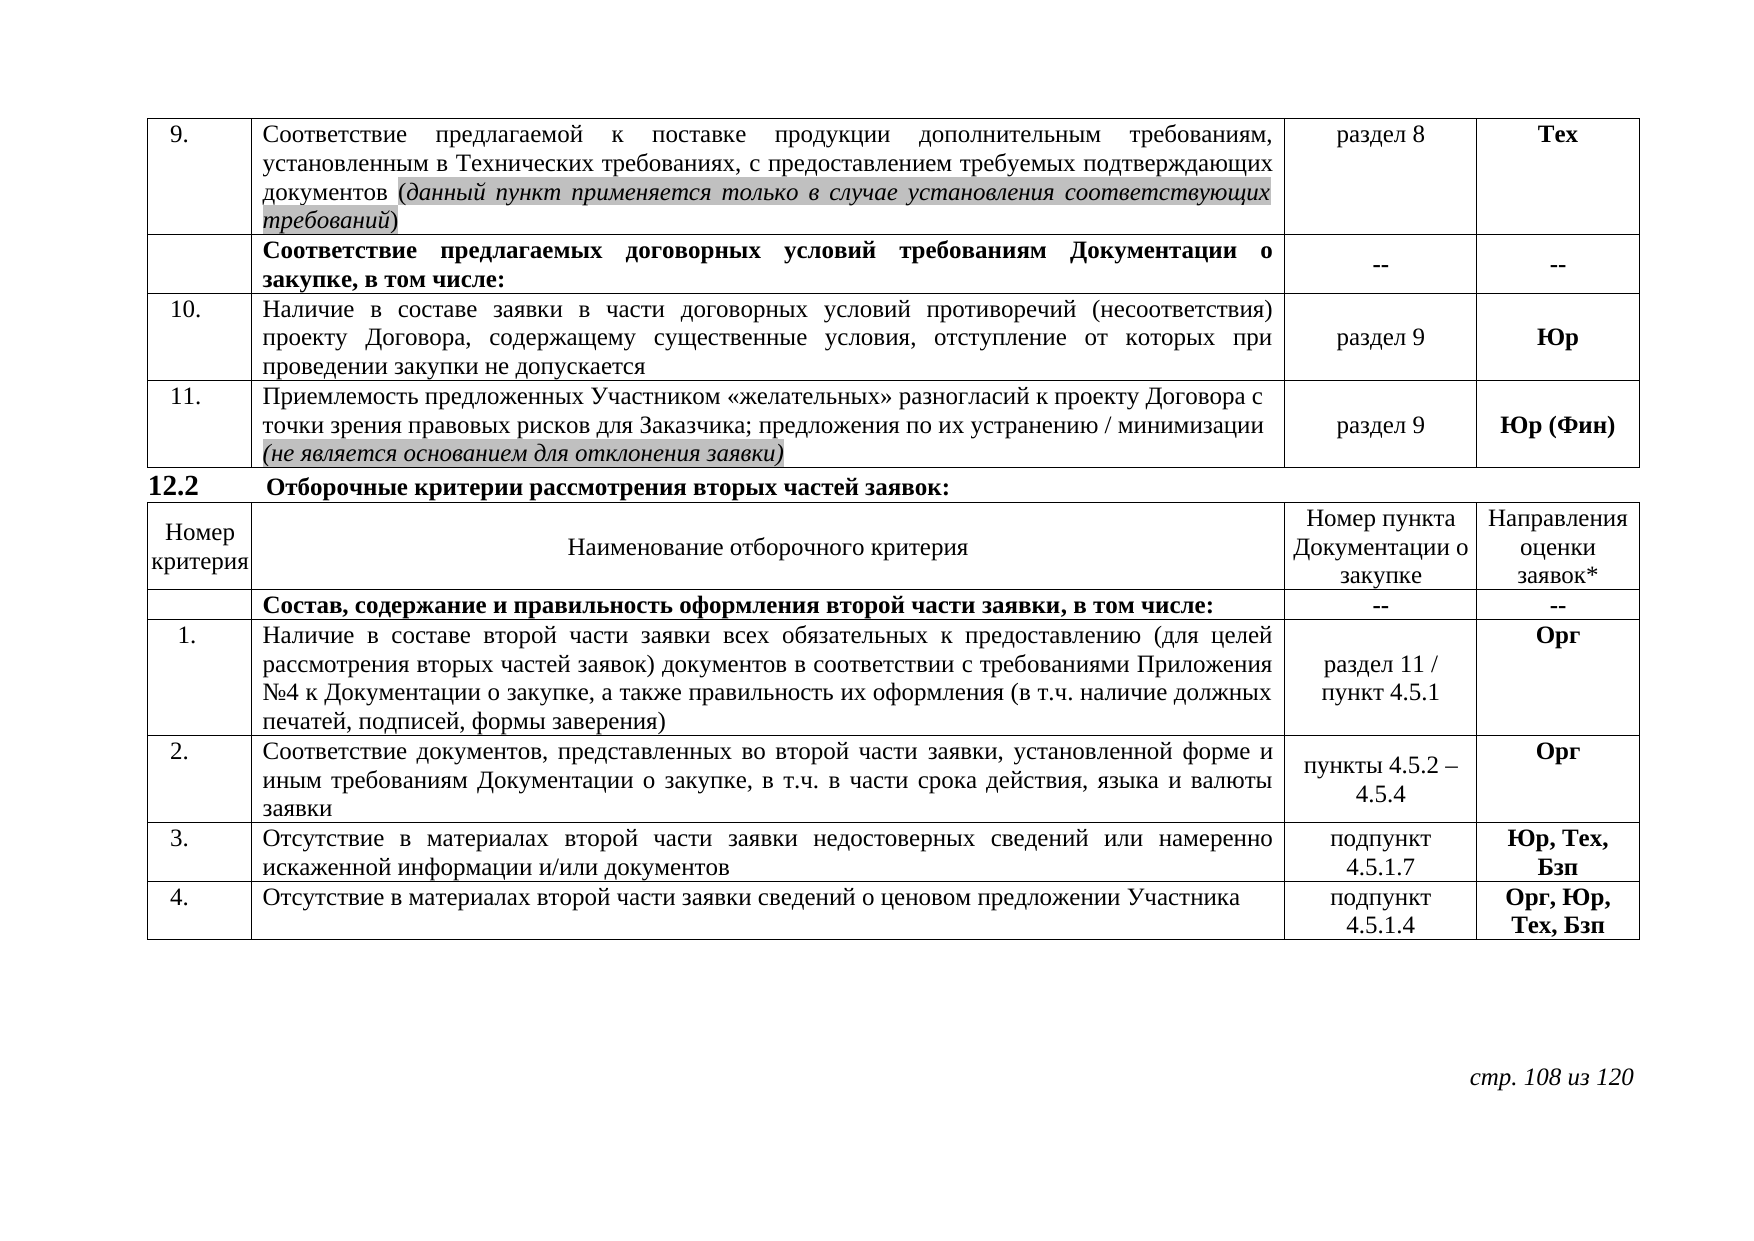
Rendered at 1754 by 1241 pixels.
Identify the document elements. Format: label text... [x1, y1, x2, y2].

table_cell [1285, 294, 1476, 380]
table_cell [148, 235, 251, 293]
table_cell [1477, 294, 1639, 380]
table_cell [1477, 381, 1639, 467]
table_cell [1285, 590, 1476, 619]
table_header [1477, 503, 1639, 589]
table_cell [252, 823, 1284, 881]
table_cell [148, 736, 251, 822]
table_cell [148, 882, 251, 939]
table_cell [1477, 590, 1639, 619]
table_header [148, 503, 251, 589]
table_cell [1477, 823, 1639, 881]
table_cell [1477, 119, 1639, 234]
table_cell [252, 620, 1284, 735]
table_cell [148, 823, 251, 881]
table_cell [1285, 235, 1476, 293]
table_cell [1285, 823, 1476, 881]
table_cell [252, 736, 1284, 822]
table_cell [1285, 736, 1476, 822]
subtitle Отборочные критерии рассмотрения вторых частей заявок: [148, 468, 1636, 502]
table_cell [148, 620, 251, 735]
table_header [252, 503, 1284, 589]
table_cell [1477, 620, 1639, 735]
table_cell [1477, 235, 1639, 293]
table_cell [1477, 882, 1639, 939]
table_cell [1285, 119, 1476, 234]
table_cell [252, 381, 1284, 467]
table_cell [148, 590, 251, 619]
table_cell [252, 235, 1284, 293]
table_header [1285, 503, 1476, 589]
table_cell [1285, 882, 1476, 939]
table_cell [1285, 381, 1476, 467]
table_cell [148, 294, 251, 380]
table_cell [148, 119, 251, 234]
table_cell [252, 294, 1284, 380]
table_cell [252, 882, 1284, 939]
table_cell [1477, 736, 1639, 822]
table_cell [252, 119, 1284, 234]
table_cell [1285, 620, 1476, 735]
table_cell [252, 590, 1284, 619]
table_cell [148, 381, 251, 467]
